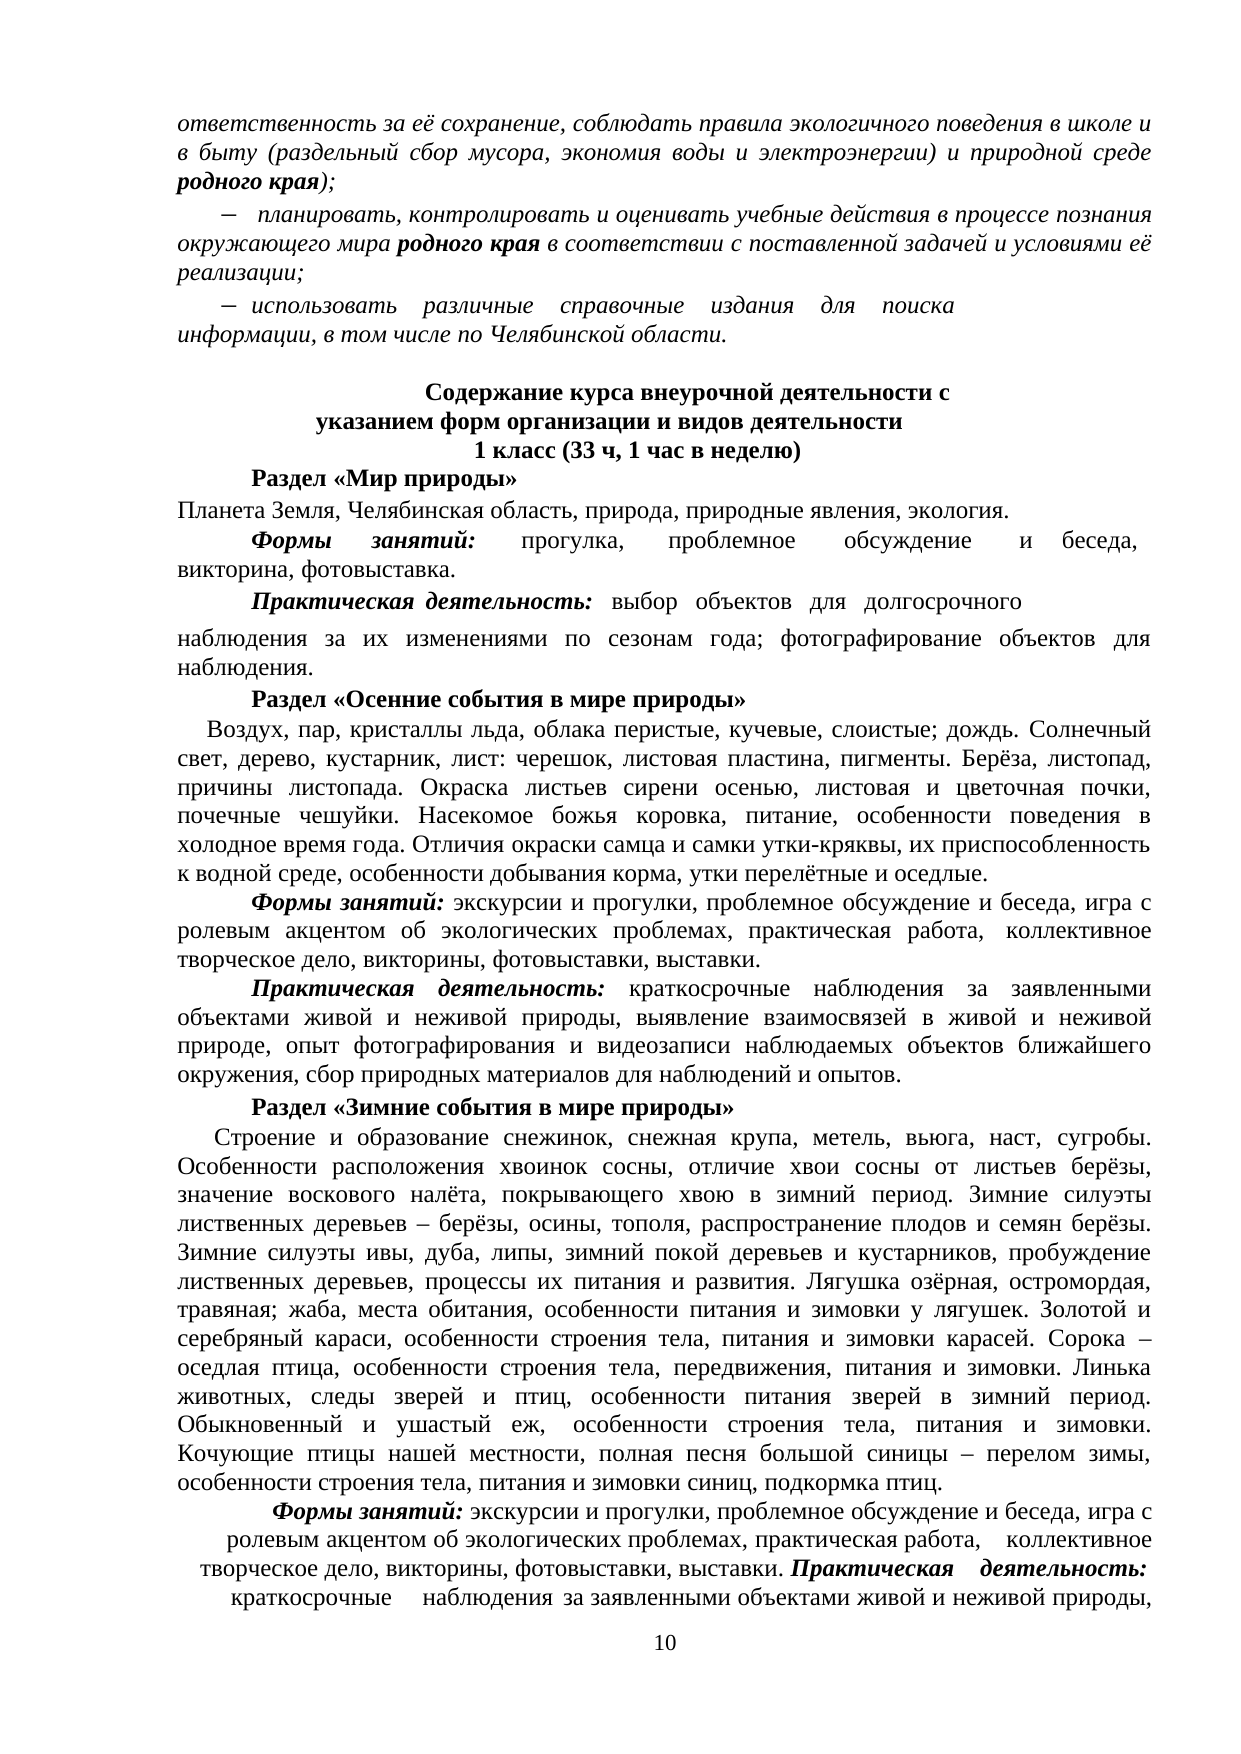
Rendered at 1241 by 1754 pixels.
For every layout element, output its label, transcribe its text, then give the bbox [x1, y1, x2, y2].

text Воздух, пар, кристаллы льда, облака перистые, кучевые, слоистые; дождь. Солнечный свет, дерево, кустарник, лист: черешок, листовая пластина, пигменты. Берёза, листопад, причины листопада. Окраска листьев сирени осенью, листовая и цветочная почки, почечные чешуйки. Насекомое божья коровка, питание, особенности поведения в холодное время года. Отличия окраски самца и самки утки-кряквы, их приспособленность к водной среде, особенности добывания корма, утки перелётные и оседлые. [177, 714, 1151, 887]
text Практическая деятельность: выбор объектов для долгосрочного [251, 583, 1215, 616]
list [177, 108, 1152, 194]
subtitle Раздел «Зимние события в мире природы» [251, 1089, 1215, 1122]
text наблюдения за их изменениями по сезонам года; фотографирование объектов для наблюдения. [177, 623, 1150, 681]
text Практическая деятельность: краткосрочные наблюдения за заявленными объектами живой и неживой природы, выявление взаимосвязей в живой и неживой природе, опыт фотографирования и видеозаписи наблюдаемых объектов ближайшего окружения, сбор природных материалов для наблюдений и опытов. [177, 973, 1152, 1088]
list планировать, контролировать и оценивать учебные действия в процессе познания окружающего мира родного края в соответствии с поставленной задачей и условиями её реализации; [177, 195, 1152, 286]
text 1 класс (33 ч, 1 час в неделю) Раздел «Мир природы» [251, 435, 857, 492]
text Строение и образование снежинок, снежная крупа, метель, вьюга, наст, сугробы. Особенности расположения хвоинок сосны, отличие хвои сосны от листьев берёзы, значение воскового налёта, покрывающего хвою в зимний период. Зимние силуэты лиственных деревьев – берёзы, осины, тополя, распространение плодов и семян берёзы. Зимние силуэты ивы, дуба, липы, зимний покой деревьев и кустарников, пробуждение лиственных деревьев, процессы их питания и развития. Лягушка озёрная, остромордая, травяная; жаба, места обитания, особенности питания и зимовки у лягушек. Золотой и серебряный караси, особенности строения тела, питания и зимовки карасей. Сорока – оседлая птица, особенности строения тела, передвижения, питания и зимовки. Линька животных, следы зверей и птиц, особенности питания зверей в зимний период. Обыкновенный и ушастый еж, особенности строения тела, питания и зимовки. Кочующие птицы нашей местности, полная песня большой синицы – перелом зимы, особенности строения тела, питания и зимовки синиц, подкормка птиц. [177, 1122, 1152, 1496]
text Формы занятий: прогулка, проблемное обсуждение и беседа, викторина, фотовыставка. [177, 525, 1151, 583]
subtitle Раздел «Осенние события в мире природы» [251, 681, 1215, 714]
text Формы занятий: экскурсии и прогулки, проблемное обсуждение и беседа, игра с ролевым акцентом oб экологических проблемах, практическая работа, коллективное творческое дело, викторины, фотовыставки, выставки. [177, 887, 1152, 973]
subtitle Содержание курса внеурочной деятельности с указанием форм организации и видов деятельности [316, 377, 1024, 435]
list использовать различные справочные издания для поиска информации, в том числе по Челябинской области. [177, 286, 955, 348]
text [177, 1496, 1152, 1611]
text Планета Земля, Челябинская область, природа, природные явления, экология. [177, 492, 1215, 525]
